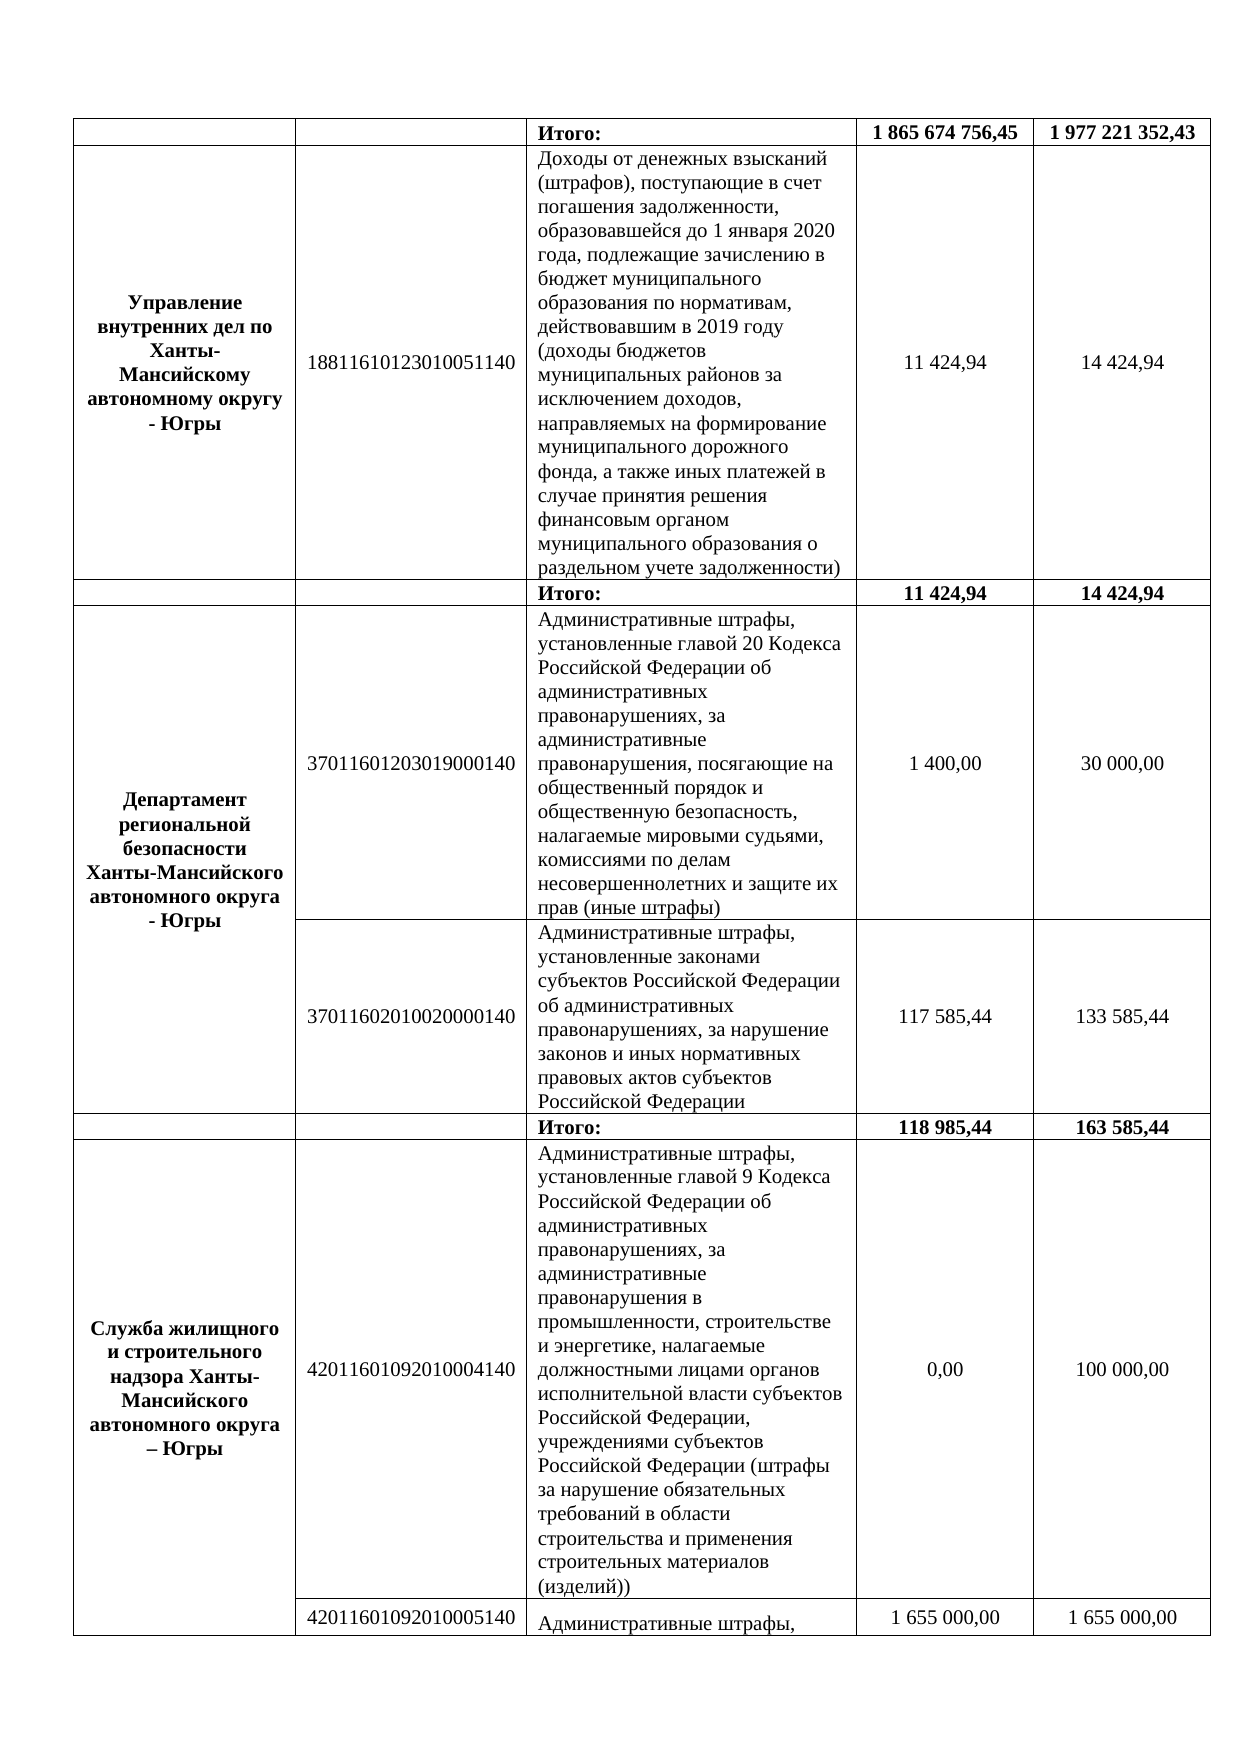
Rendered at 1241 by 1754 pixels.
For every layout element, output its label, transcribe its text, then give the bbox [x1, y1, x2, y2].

table_cell 133 585,44 [1034, 920, 1210, 1113]
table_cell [527, 1599, 856, 1635]
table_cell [296, 1599, 526, 1635]
table_cell 14 424,94 [1034, 146, 1210, 579]
table_cell 118 985,44 [857, 1114, 1033, 1139]
table_cell 100 000,00 [1034, 1140, 1210, 1598]
table_cell [296, 1114, 526, 1139]
table_cell 30 000,00 [1034, 606, 1210, 919]
table_cell 1 655 000,00 [1034, 1599, 1210, 1635]
table_cell Административные штрафы, установленные законами субъектов Российской Федерации об административных правонарушениях, за нарушение законов и иных нормативных правовых актов субъектов Российской Федерации [527, 920, 856, 1113]
table_cell [74, 1114, 295, 1139]
table_cell [296, 119, 526, 145]
table_cell [74, 119, 295, 145]
table_cell 37011601203019000140 [296, 606, 526, 919]
table_cell 117 585,44 [857, 920, 1033, 1113]
table_cell Департамент региональной безопасности Ханты-Мансийского автономного округа - Югры [74, 606, 295, 1113]
table_cell Доходы от денежных взысканий (штрафов), поступающие в счет погашения задолженности, образовавшейся до 1 января 2020 года, подлежащие зачислению в бюджет муниципального образования по нормативам, действовавшим в 2019 году (доходы бюджетов муниципальных районов за исключением доходов, направляемых на формирование муниципального дорожного фонда, а также иных платежей в случае принятия решения финансовым органом муниципального образования о раздельном учете задолженности) [527, 146, 856, 579]
table_cell 1 977 221 352,43 [1034, 119, 1210, 145]
table_cell 37011602010020000140 [296, 920, 526, 1113]
table_cell Итого: [527, 119, 856, 145]
table_cell 14 424,94 [1034, 580, 1210, 605]
table_cell Административные штрафы, установленные главой 20 Кодекса Российской Федерации об административных правонарушениях, за административные правонарушения, посягающие на общественный порядок и общественную безопасность, налагаемые мировыми судьями, комиссиями по делам несовершеннолетних и защите их прав (иные штрафы) [527, 606, 856, 919]
table_cell 1 400,00 [857, 606, 1033, 919]
table_cell Служба жилищного и строительного надзора Ханты-Мансийского автономного округа – Югры [74, 1140, 295, 1635]
table_cell 11 424,94 [857, 146, 1033, 579]
table_cell [296, 580, 526, 605]
table_cell Административные штрафы, установленные главой 9 Кодекса Российской Федерации об административных правонарушениях, за административные правонарушения в промышленности, строительстве и энергетике, налагаемые должностными лицами органов исполнительной власти субъектов Российской Федерации, учреждениями субъектов Российской Федерации (штрафы за нарушение обязательных требований в области строительства и применения строительных материалов (изделий)) [527, 1140, 856, 1598]
table_cell 42011601092010004140 [296, 1140, 526, 1598]
table_cell [74, 580, 295, 605]
table_cell Итого: [527, 580, 856, 605]
table_cell 1 655 000,00 [857, 1599, 1033, 1635]
table_cell 11 424,94 [857, 580, 1033, 605]
table_cell 0,00 [857, 1140, 1033, 1598]
table_cell 18811610123010051140 [296, 146, 526, 579]
table_cell Управление внутренних дел по Ханты-Мансийскому автономному округу - Югры [74, 146, 295, 579]
table_cell 163 585,44 [1034, 1114, 1210, 1139]
table_cell Итого: [527, 1114, 856, 1139]
table_cell 1 865 674 756,45 [857, 119, 1033, 145]
